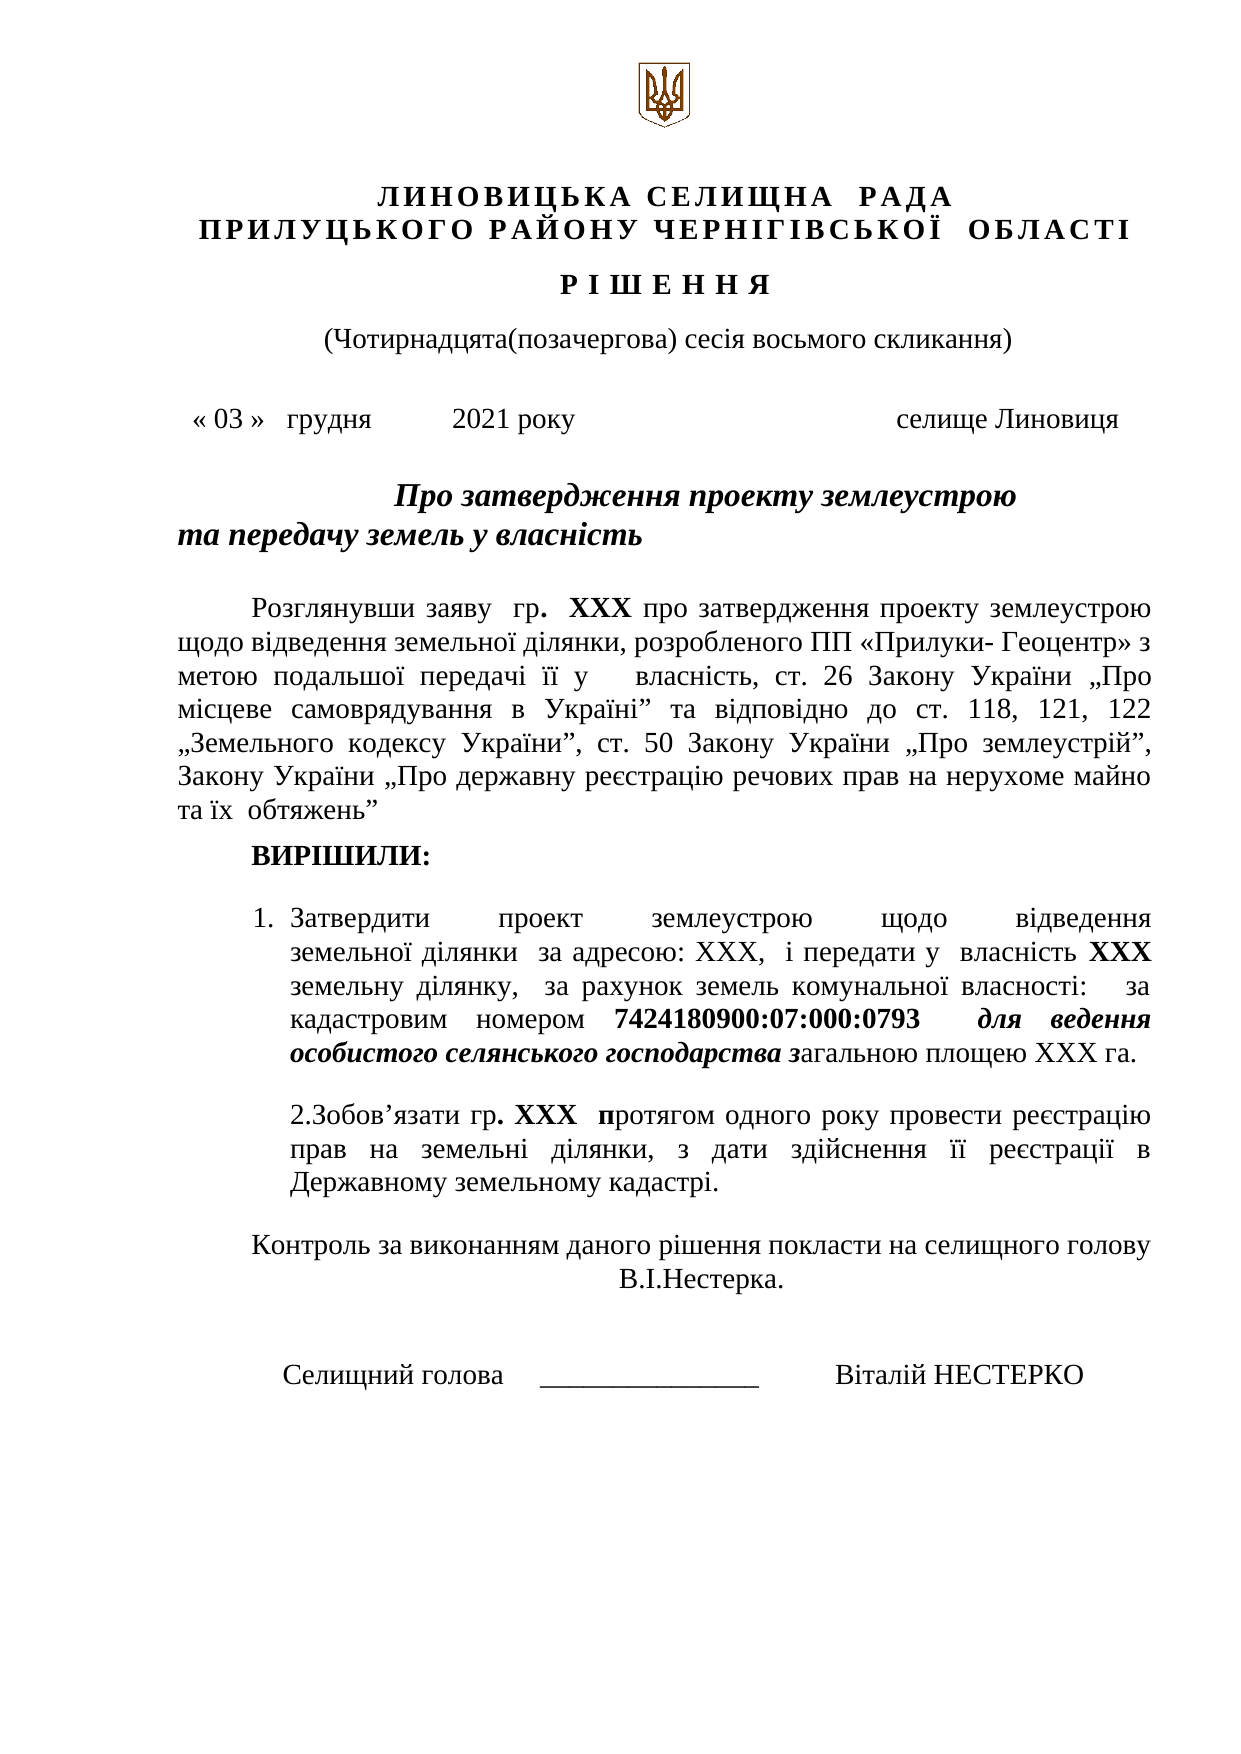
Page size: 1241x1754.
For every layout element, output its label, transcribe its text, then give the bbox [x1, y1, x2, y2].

subtitle « 03 » грудня 2021 року селище Линовиця [177, 401, 1152, 434]
subtitle РІШЕННЯ [177, 267, 1152, 300]
text Контроль за виконанням даного рішення покласти на селищного голову В.І.Нестерка. [251, 1227, 1152, 1294]
text Про затвердження проекту землеустрою [177, 476, 1152, 514]
text Селищний голова _______________ Віталій НЕСТЕРКО [215, 1357, 1152, 1391]
subtitle ЛИНОВИЦЬКА СЕЛИЩНА РАДА [177, 179, 1152, 212]
picture [633, 58, 695, 131]
text 2.Зобов’язати гр. ХХХ протягом одного року провести реєстрацію прав на земельні ділянки, з дати здійснення її реєстрації в Державному земельному кадастрі. [290, 1097, 1152, 1198]
subtitle (Чотирнадцята(позачергова) сесія восьмого скликання) [177, 321, 1152, 355]
list Затвердити проект землеустрою щодо відведення земельної ділянки за адресою: ХХХ, і передати у власність ХХХ земельну ділянку, за рахунок земель комунальної власності: за кадастровим номером 7424180900:07:000:0793 для ведення особистого селянського господарства загальною площею ХХХ га. [252, 901, 1152, 1068]
text ВИРІШИЛИ: [177, 838, 1152, 871]
text та передачу земель у власність [177, 514, 1152, 552]
text Розглянувши заяву гр. ХХХ про затвердження проекту землеустрою щодо відведення земельної ділянки, розробленого ПП «Прилуки- Геоцентр» з метою подальшої передачі її у власність, ст. 26 Закону України „Про місцеве самоврядування в Україні” та відповідно до ст. 118, 121, 122 „Земельного кодексу України”, ст. 50 Закону України „Про землеустрій”, Закону України „Про державну реєстрацію речових прав на нерухоме майно та їх обтяжень” [177, 591, 1152, 825]
subtitle ПРИЛУЦЬКОГО РАЙОНУ ЧЕРНІГІВСЬКОЇ ОБЛАСТІ [177, 212, 1152, 246]
